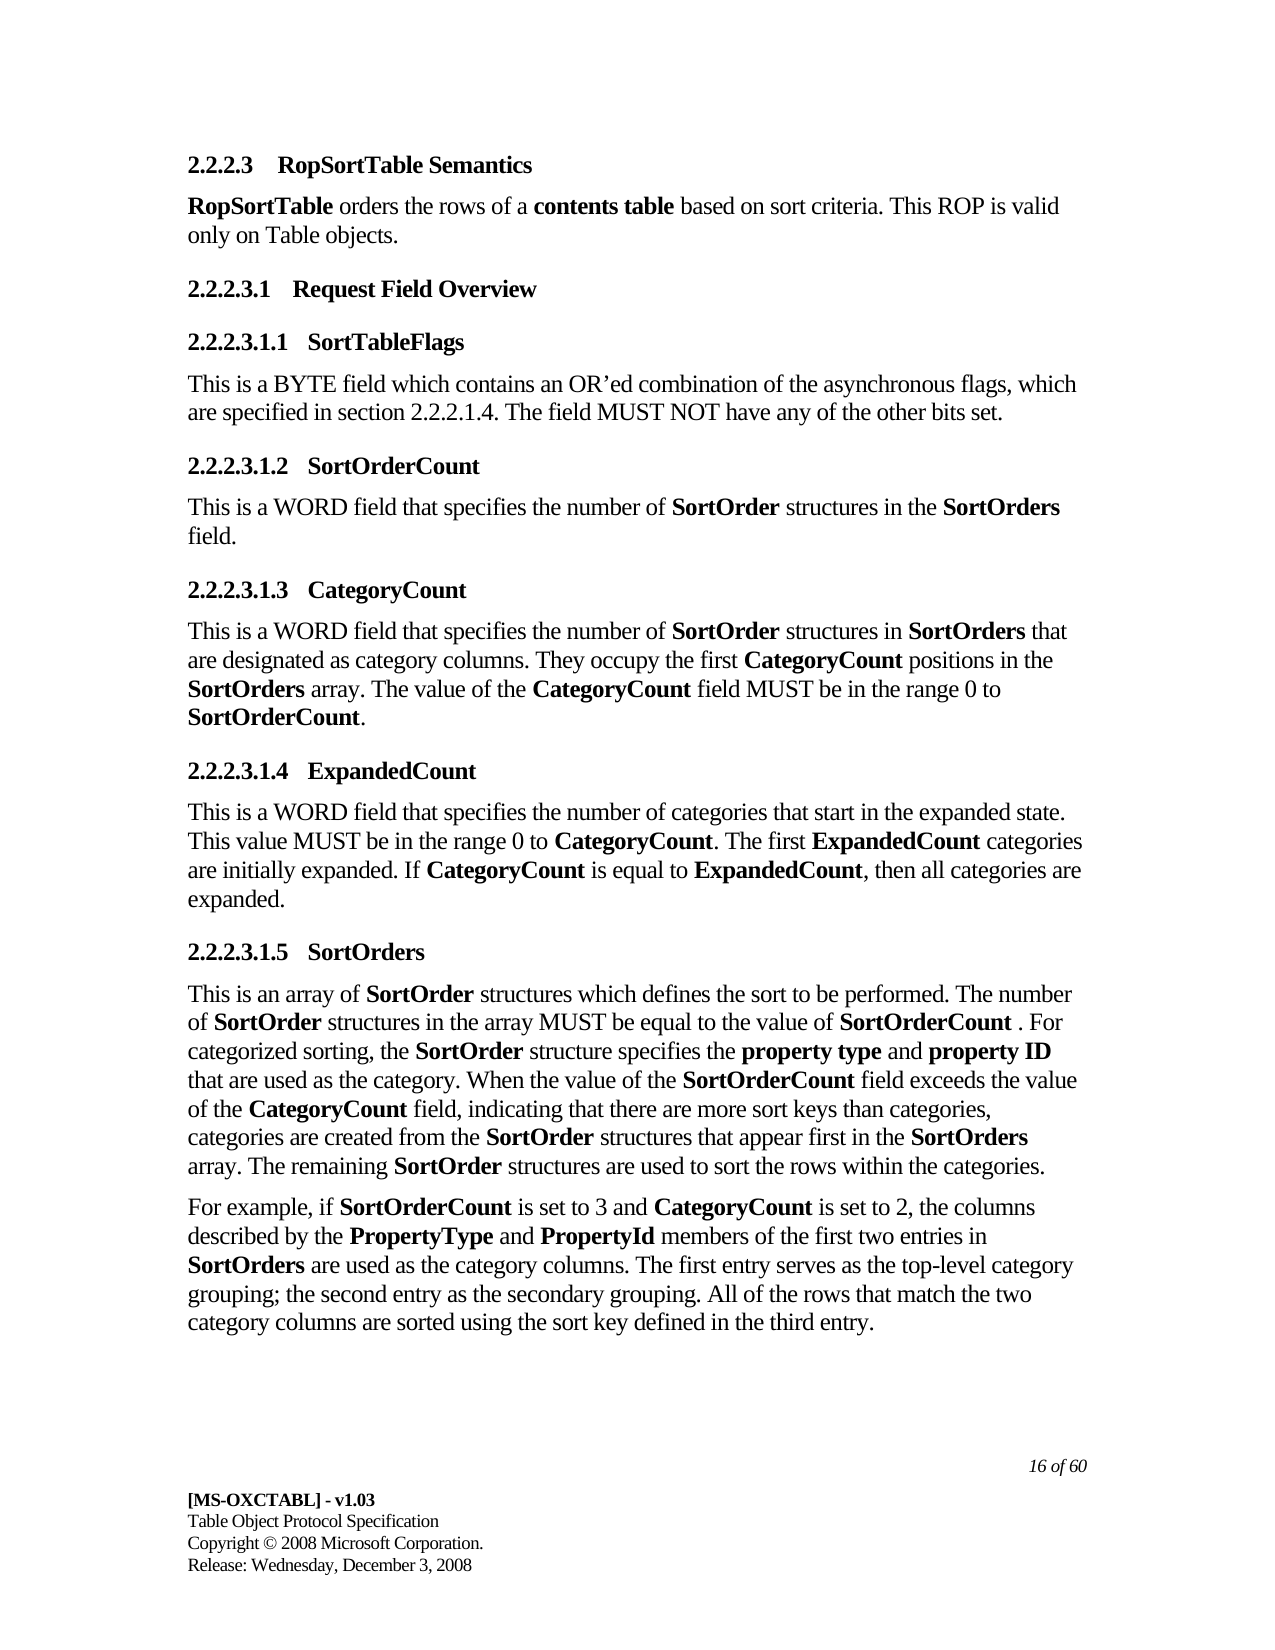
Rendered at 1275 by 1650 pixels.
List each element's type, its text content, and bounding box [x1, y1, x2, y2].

text This is an array of SortOrder structures which defines the sort to be performed. The number of SortOrder structures in the array MUST be equal to the value of SortOrderCount . For categorized sorting, the SortOrder structure specifies the property type and property ID that are used as the category. When the value of the SortOrderCount field exceeds the value of the CategoryCount field, indicating that there are more sort keys than categories, categories are created from the SortOrder structures that appear first in the SortOrders array. The remaining SortOrder structures are used to sort the rows within the categories. [187, 979, 1087, 1180]
subtitle SortTableFlags [187, 327, 1087, 356]
text This is a WORD field that specifies the number of categories that start in the expanded state. This value MUST be in the range 0 to CategoryCount. The first ExpandedCount categories are initially expanded. If CategoryCount is equal to ExpandedCount, then all categories are expanded. [187, 797, 1087, 912]
text This is a BYTE field which contains an OR’ed combination of the asynchronous flags, which are specified in section 2.2.2.1.4. The field MUST NOT have any of the other bits set. [187, 369, 1087, 426]
subtitle Request Field Overview [187, 274, 1087, 302]
text RopSortTable orders the rows of a contents table based on sort criteria. This ROP is valid only on Table objects. [187, 191, 1087, 249]
subtitle CategoryCount [187, 575, 1087, 604]
text This is a WORD field that specifies the number of SortOrder structures in SortOrders that are designated as category columns. They occupy the first CategoryCount positions in the SortOrders array. The value of the CategoryCount field MUST be in the range 0 to SortOrderCount. [187, 616, 1087, 731]
subtitle SortOrders [187, 937, 1087, 966]
subtitle SortOrderCount [187, 451, 1087, 480]
subtitle RopSortTable Semantics [187, 150, 1087, 179]
text This is a WORD field that specifies the number of SortOrder structures in the SortOrders field. [187, 492, 1087, 550]
subtitle ExpandedCount [187, 756, 1087, 785]
text For example, if SortOrderCount is set to 3 and CategoryCount is set to 2, the columns described by the PropertyType and PropertyId members of the first two entries in SortOrders are used as the category columns. The first entry serves as the top-level category grouping; the second entry as the secondary grouping. All of the rows that match the two category columns are sorted using the sort key defined in the third entry. [187, 1192, 1087, 1336]
